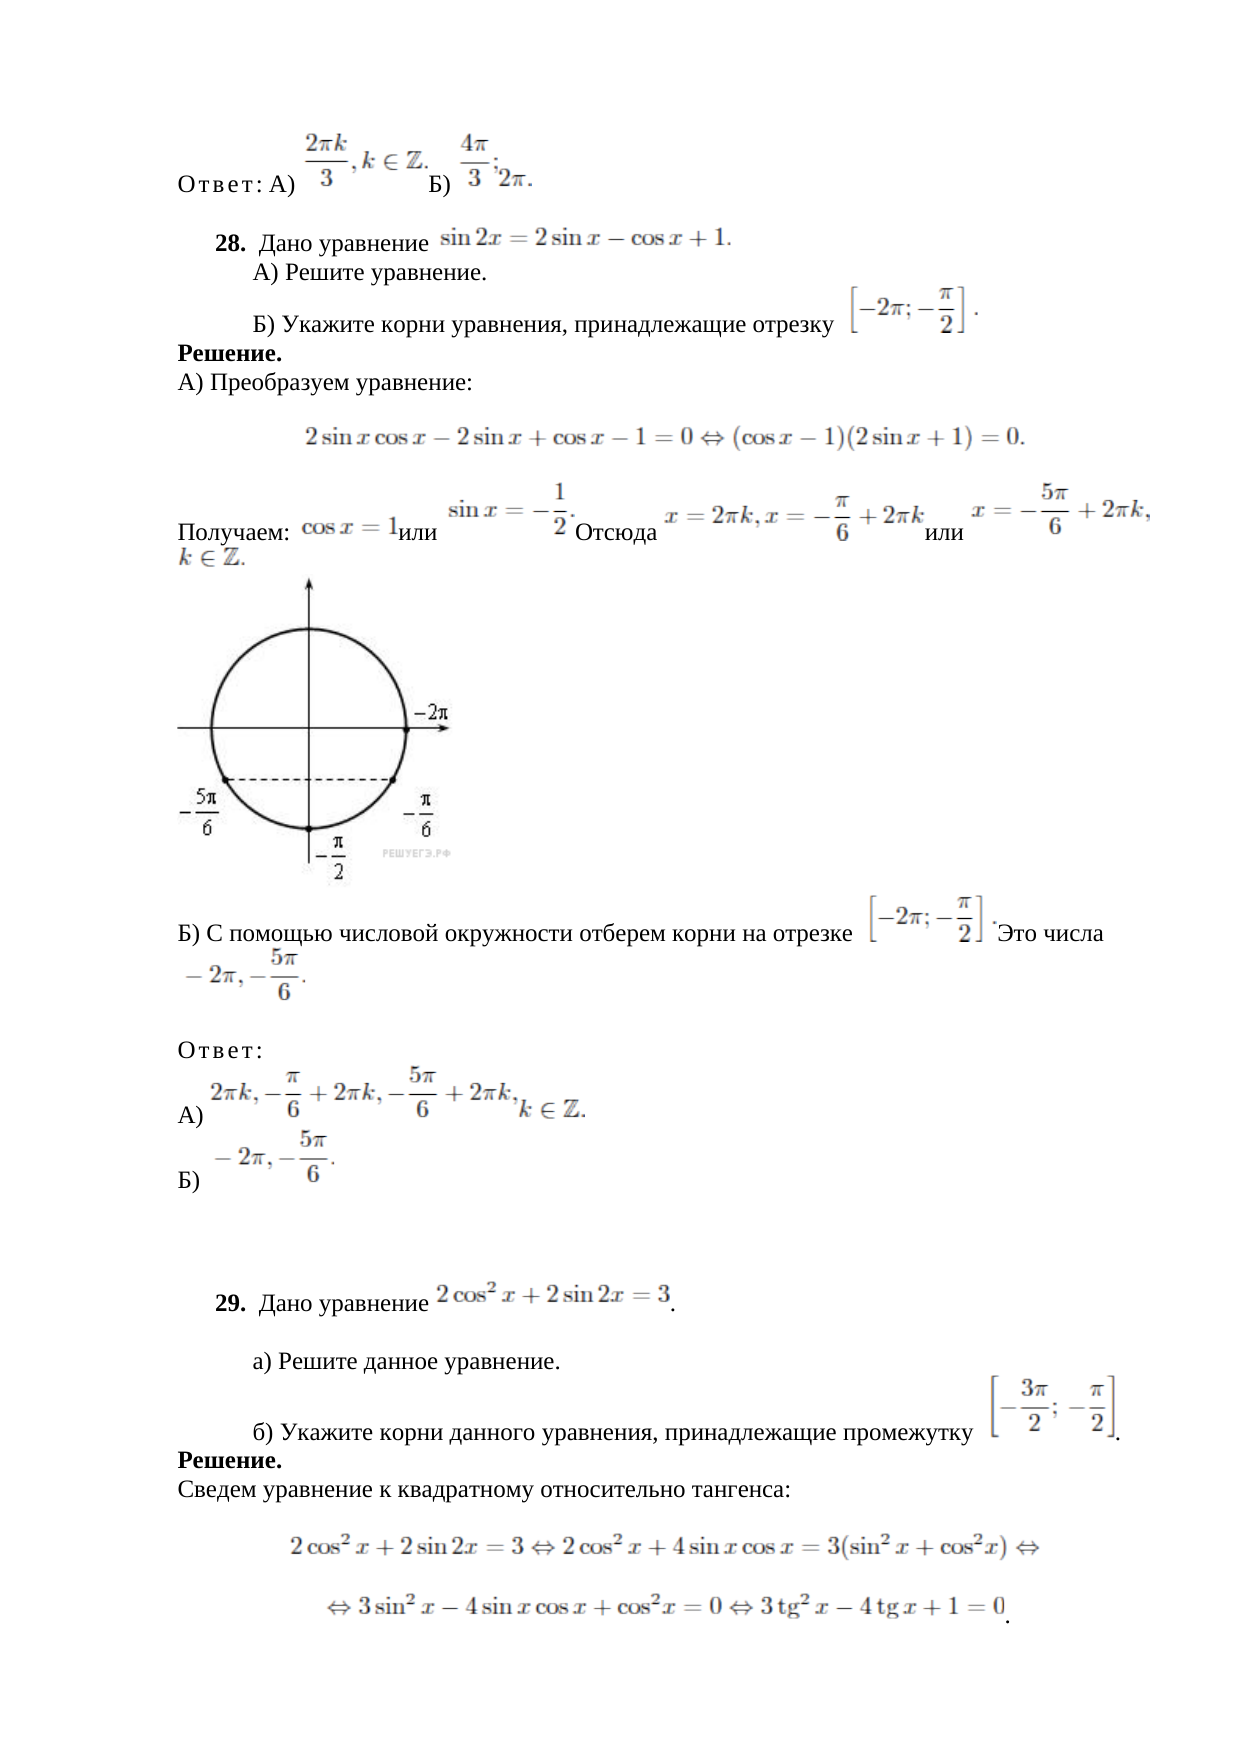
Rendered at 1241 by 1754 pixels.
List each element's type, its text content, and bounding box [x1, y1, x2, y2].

picture [663, 493, 925, 541]
text Ответ: А) Б) [177, 133, 1152, 198]
list Дано уравнение А) Решите уравнение. Б) Укажите корни уравнения, принадлежащие отрезку [215, 227, 1152, 338]
picture [301, 132, 428, 193]
picture [304, 424, 1025, 453]
text Ответ: A) Б) [177, 1035, 1152, 1194]
text Решение. Сведем уравнение к квадратному относительно тангенса: [177, 1446, 1152, 1503]
text Решение. А) Преобразуем уравнение: [177, 338, 1152, 396]
picture [859, 894, 997, 942]
list Дано уравнение . а) Решите данное уравнение. б) Укажите корни данного уравнения, принадлежащие промежутку . [215, 1280, 1152, 1446]
picture [206, 1128, 335, 1189]
picture [289, 1532, 1040, 1564]
picture [435, 226, 731, 252]
picture [177, 946, 306, 1007]
picture [318, 1592, 1005, 1624]
picture [970, 481, 1150, 541]
picture [209, 1064, 585, 1124]
picture [177, 574, 457, 895]
picture [457, 132, 532, 193]
picture [435, 1280, 670, 1312]
picture [177, 546, 245, 572]
picture [296, 515, 398, 541]
picture [840, 286, 978, 333]
picture [443, 481, 575, 541]
picture [980, 1374, 1115, 1441]
